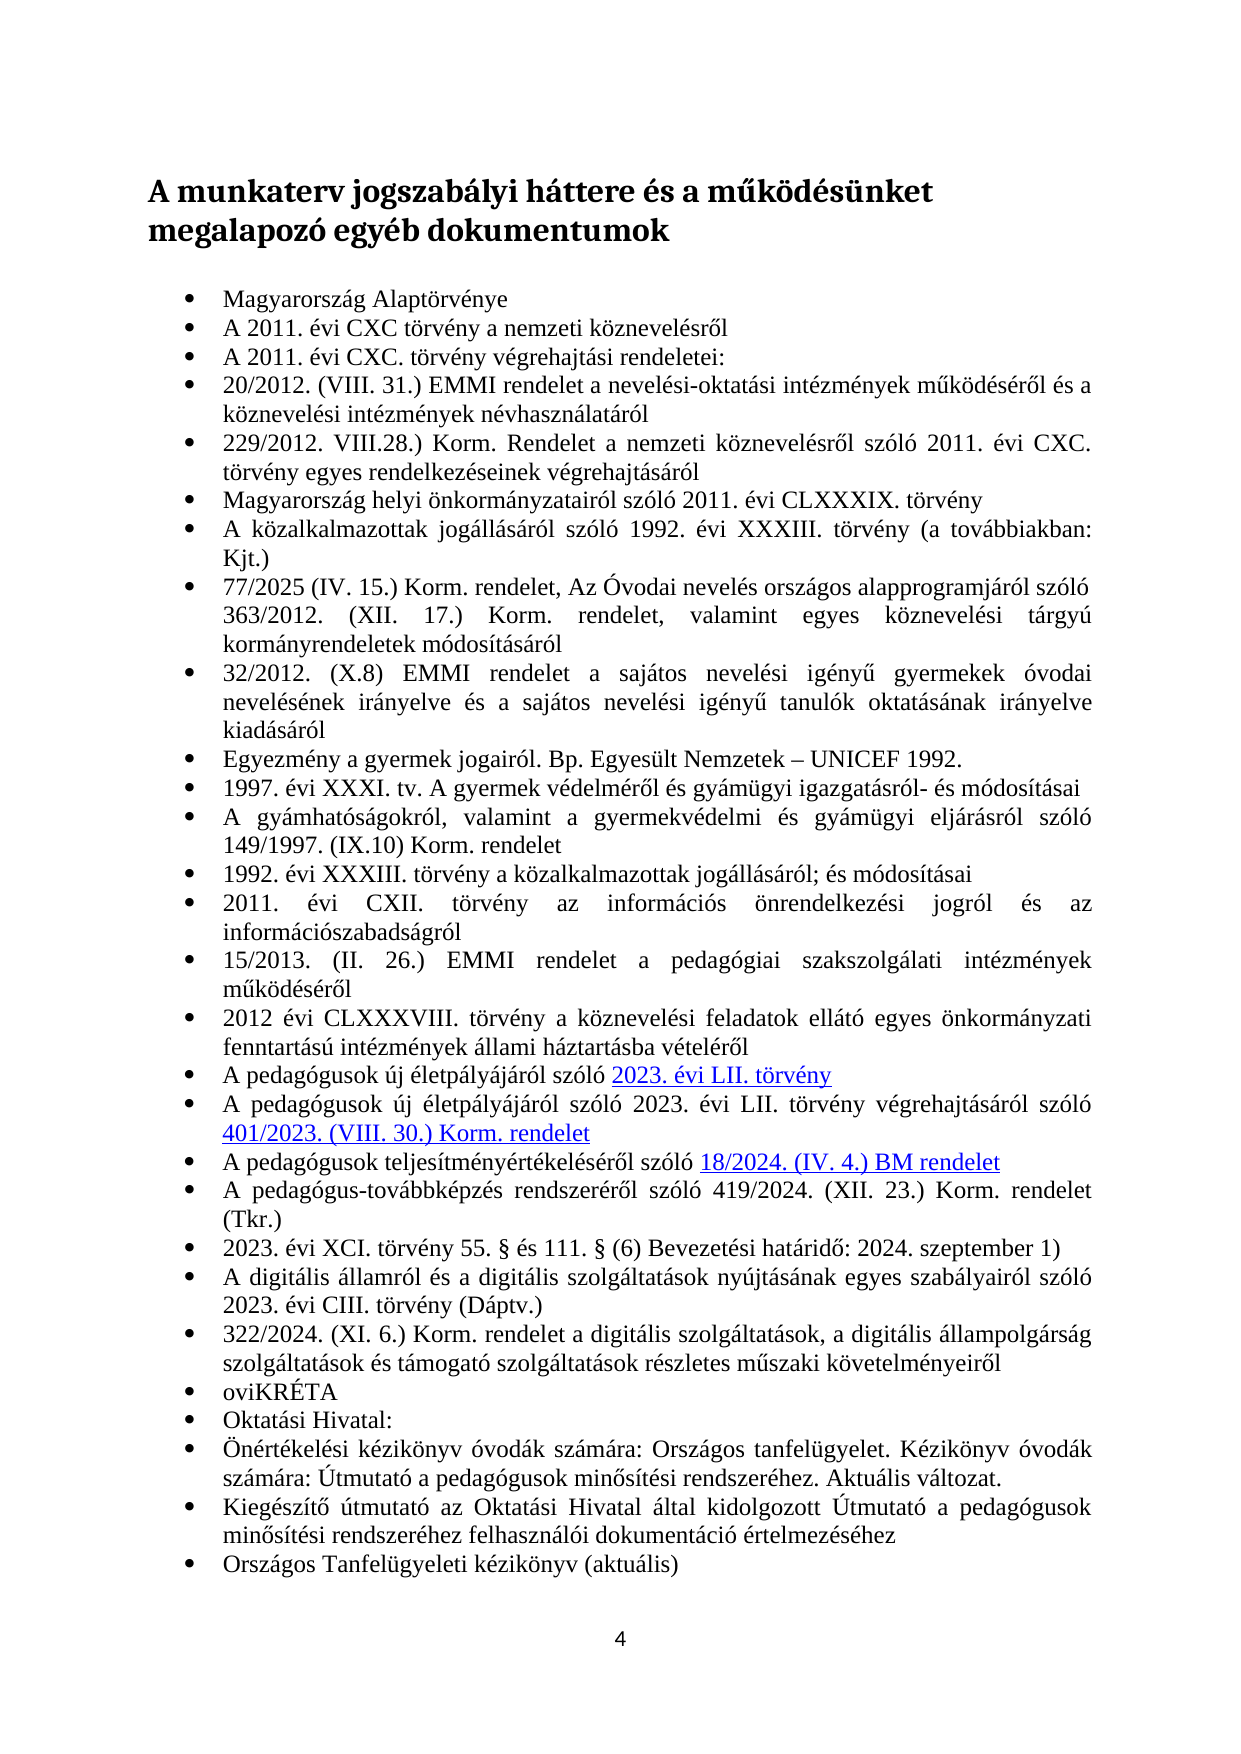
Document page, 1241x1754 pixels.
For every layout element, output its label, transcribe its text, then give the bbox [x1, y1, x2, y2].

list A pedagógus-továbbképzés rendszeréről szóló 419/2024. (XII. 23.) Korm. rendelet (Tkr.) [185, 1176, 1093, 1233]
list 363/2012. (XII. 17.) Korm. rendelet, valamint egyes köznevelési tárgyú kormányrendeletek módosításáról [223, 601, 1093, 658]
list oviKRÉTA [185, 1377, 1093, 1406]
list 1992. évi XXXIII. törvény a közalkalmazottak jogállásáról; és módosításai [185, 859, 1093, 888]
list Egyezmény a gyermek jogairól. Bp. Egyesült Nemzetek – UNICEF 1992. [185, 744, 1093, 773]
list A közalkalmazottak jogállásáról szóló 1992. évi XXXIII. törvény (a továbbiakban: Kjt.) [185, 514, 1093, 572]
list A 2011. évi CXC. törvény végrehajtási rendeletei: [185, 342, 1093, 371]
list A pedagógusok új életpályájáról szóló 2023. évi LII. törvény végrehajtásáról szóló 401/2023. (VIII. 30.) Korm. rendelet [185, 1089, 1093, 1147]
list A gyámhatóságokról, valamint a gyermekvédelmi és gyámügyi eljárásról szóló 149/1997. (IX.10) Korm. rendelet [185, 802, 1093, 859]
list 32/2012. (X.8) EMMI rendelet a sajátos nevelési igényű gyermekek óvodai nevelésének irányelve és a sajátos nevelési igényű tanulók oktatásának irányelve kiadásáról [185, 658, 1093, 744]
list A pedagógusok új életpályájáról szóló 2023. évi LII. törvény [185, 1061, 1093, 1089]
list Magyarország helyi önkormányzatairól szóló 2011. évi CLXXXIX. törvény [185, 486, 1093, 514]
list Kiegészítő útmutató az Oktatási Hivatal által kidolgozott Útmutató a pedagógusok minősítési rendszeréhez felhasználói dokumentáció értelmezéséhez [185, 1492, 1093, 1549]
list 1997. évi XXXI. tv. A gyermek védelméről és gyámügyi igazgatásról- és módosításai [185, 773, 1093, 802]
list Országos Tanfelügyeleti kézikönyv (aktuális) [185, 1549, 1093, 1578]
list 2023. évi XCI. törvény 55. § és 111. § (6) Bevezetési határidő: 2024. szeptember 1) [185, 1233, 1093, 1262]
subtitle A munkaterv jogszabályi háttere és a működésünket megalapozó egyéb dokumentumok [148, 173, 1093, 249]
list Önértékelési kézikönyv óvodák számára: Országos tanfelügyelet. Kézikönyv óvodák számára: Útmutató a pedagógusok minősítési rendszeréhez. Aktuális változat. [185, 1434, 1093, 1492]
list 322/2024. (XI. 6.) Korm. rendelet a digitális szolgáltatások, a digitális állampolgárság szolgáltatások és támogató szolgáltatások részletes műszaki követelményeiről [185, 1319, 1093, 1377]
list 2011. évi CXII. törvény az információs önrendelkezési jogról és az információszabadságról [185, 888, 1093, 946]
list A 2011. évi CXC törvény a nemzeti köznevelésről [185, 313, 1093, 342]
list A digitális államról és a digitális szolgáltatások nyújtásának egyes szabályairól szóló 2023. évi CIII. törvény (Dáptv.) [185, 1262, 1093, 1319]
list A pedagógusok teljesítményértékeléséről szóló 18/2024. (IV. 4.) BM rendelet [185, 1147, 1093, 1176]
list 2012 évi CLXXXVIII. törvény a köznevelési feladatok ellátó egyes önkormányzati fenntartású intézmények állami háztartásba vételéről [185, 1003, 1093, 1061]
list 229/2012. VIII.28.) Korm. Rendelet a nemzeti köznevelésről szóló 2011. évi CXC. törvény egyes rendelkezéseinek végrehajtásáról [185, 428, 1093, 486]
list 20/2012. (VIII. 31.) EMMI rendelet a nevelési-oktatási intézmények működéséről és a köznevelési intézmények névhasználatáról [185, 371, 1093, 428]
list Magyarország Alaptörvénye [185, 284, 1093, 313]
list Oktatási Hivatal: [185, 1406, 1093, 1434]
list 15/2013. (II. 26.) EMMI rendelet a pedagógiai szakszolgálati intézmények működéséről [185, 946, 1093, 1003]
list 77/2025 (IV. 15.) Korm. rendelet, Az Óvodai nevelés országos alapprogramjáról szóló [185, 572, 1093, 601]
